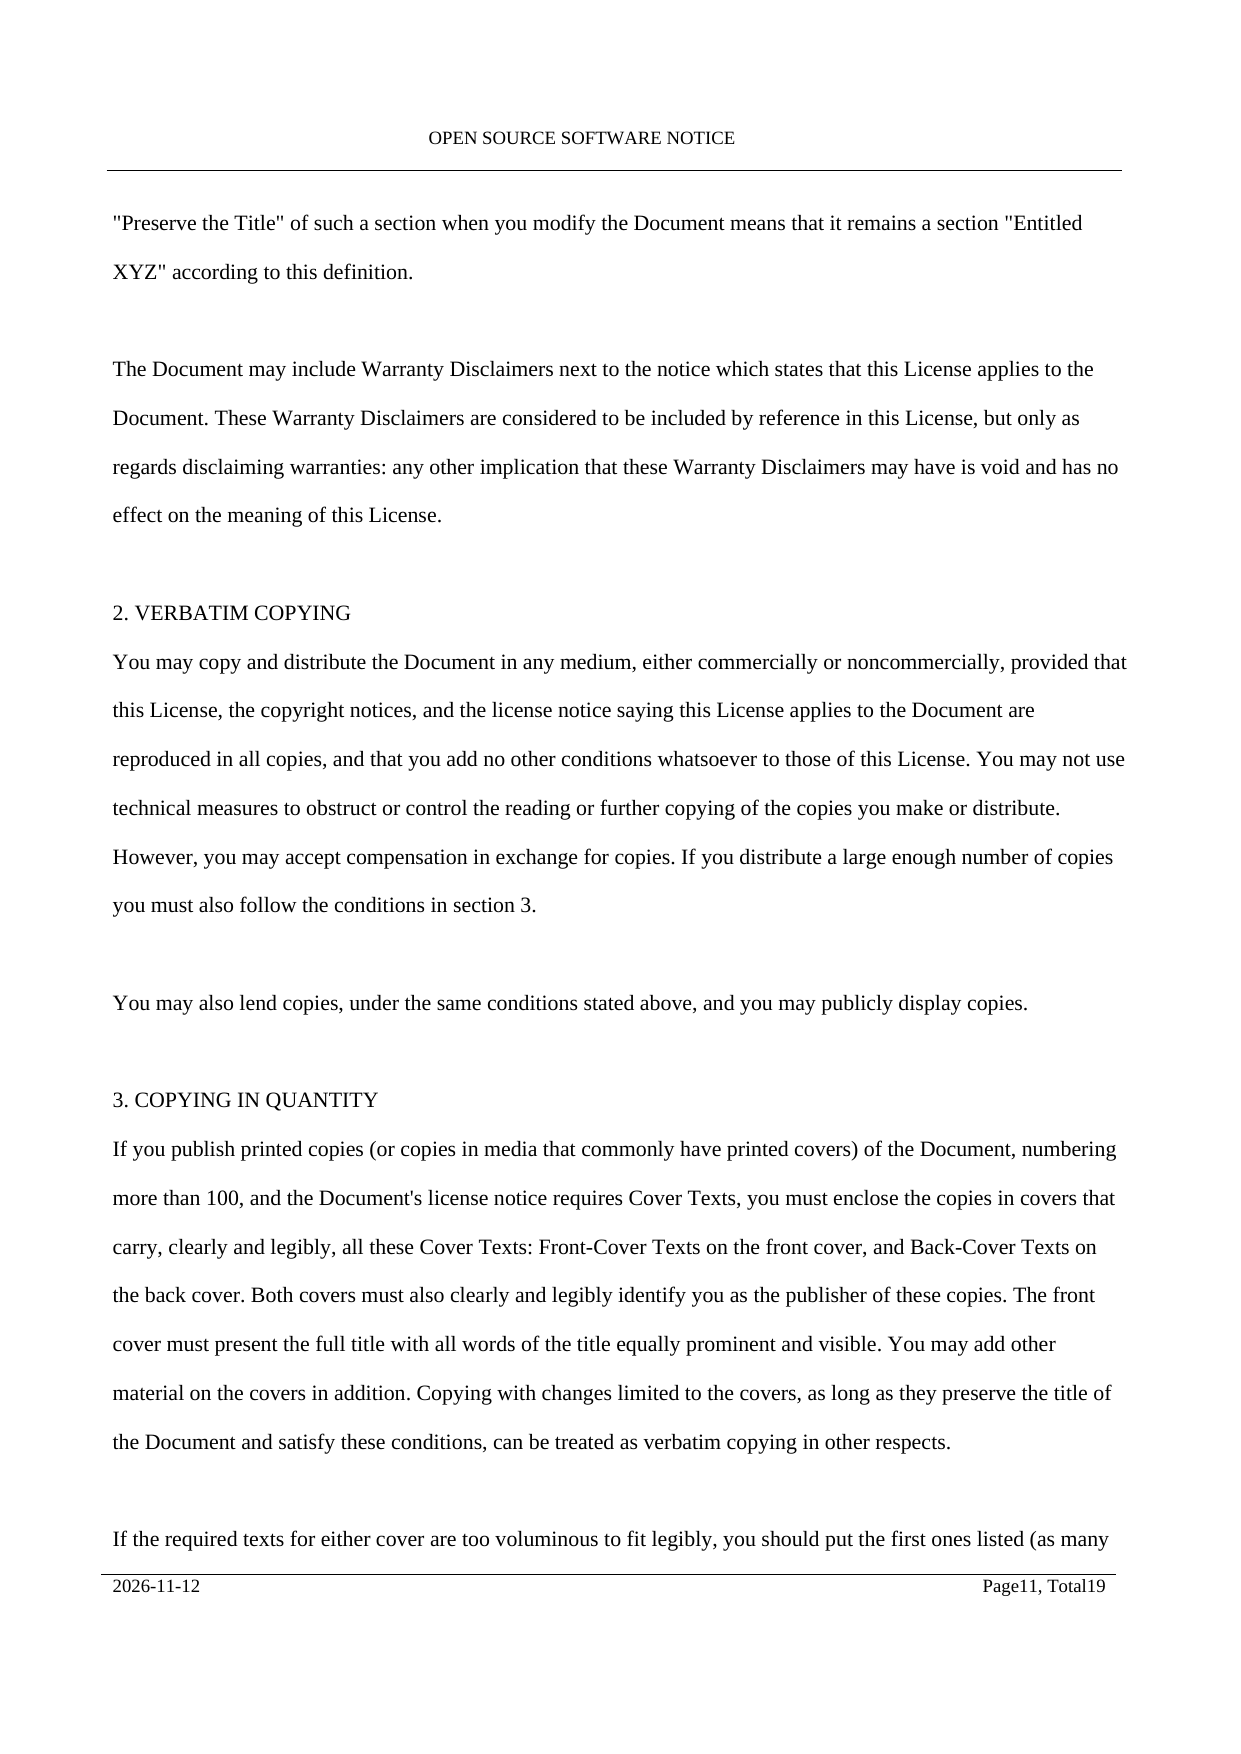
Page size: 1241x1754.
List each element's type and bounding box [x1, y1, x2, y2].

text [112, 206, 1128, 1555]
